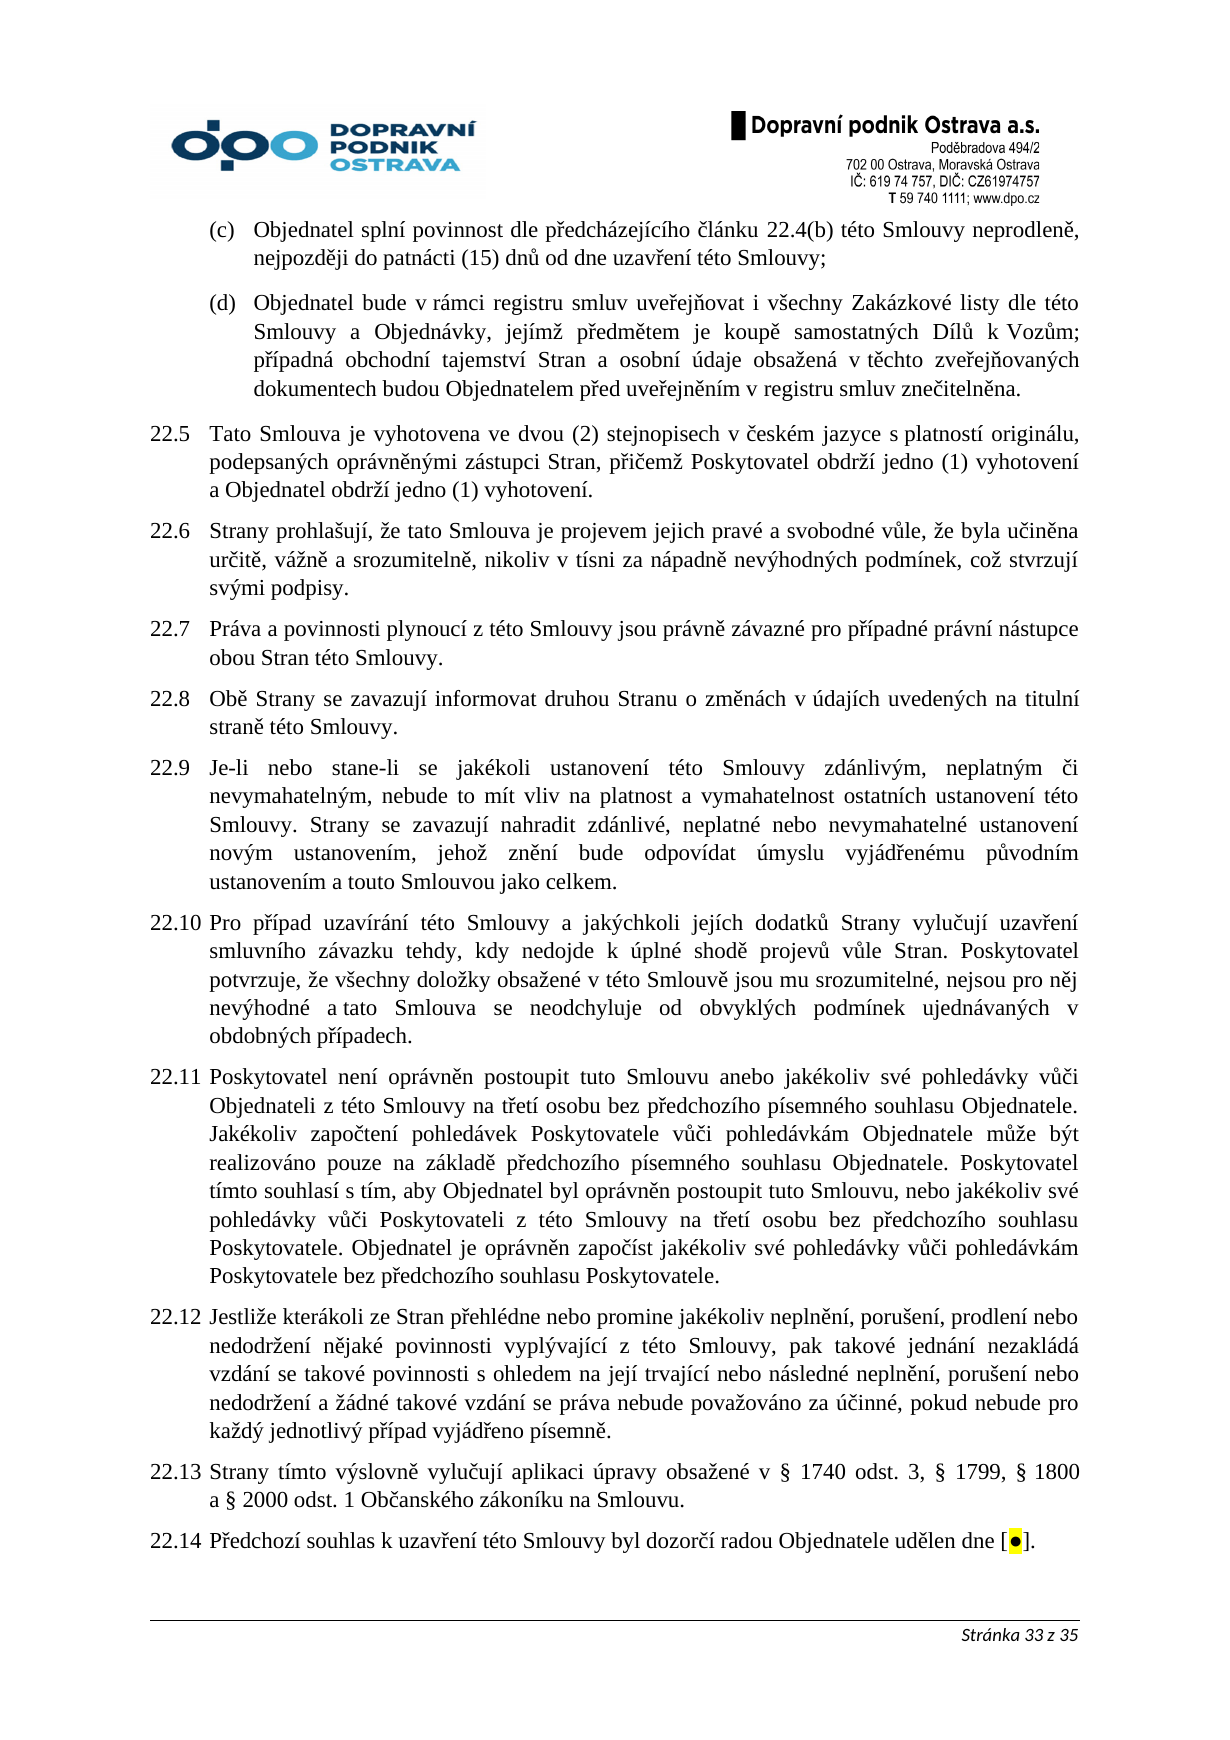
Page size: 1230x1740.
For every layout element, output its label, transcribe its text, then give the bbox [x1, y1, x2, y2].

text Objednatel bude v rámci registru smluv uveřejňovat i všechny Zakázkové listy dle této Smlouvy a Objednávky, jejímž předmětem je koupě samostatných Dílů k Vozům; případná obchodní tajemství Stran a osobní údaje obsažená v těchto zveřejňovaných dokumentech budou Objednatelem před uveřejněním v registru smluv znečitelněna. [209, 289, 1080, 401]
text Strany prohlašují, že tato Smlouva je projevem jejich pravé a svobodné vůle, že byla učiněna určitě, vážně a srozumitelně, nikoliv v tísni za nápadně nevýhodných podmínek, což stvrzují svými podpisy. [150, 517, 1080, 601]
text Jestliže kterákoli ze Stran přehlédne nebo promine jakékoliv neplnění, porušení, prodlení nebo nedodržení nějaké povinnosti vyplývající z této Smlouvy, pak takové jednání nezakládá vzdání se takové povinnosti s ohledem na její trvající nebo následné neplnění, porušení nebo nedodržení a žádné takové vzdání se práva nebude považováno za účinné, pokud nebude pro každý jednotlivý případ vyjádřeno písemně. [150, 1303, 1080, 1443]
picture [150, 103, 486, 199]
text Pro případ uzavírání této Smlouvy a jakýchkoli jejích dodatků Strany vylučují uzavření smluvního závazku tehdy, kdy nedojde k úplné shodě projevů vůle Stran. Poskytovatel potvrzuje, že všechny doložky obsažené v této Smlouvě jsou mu srozumitelné, nejsou pro něj nevýhodné a tato Smlouva se neodchyluje od obvyklých podmínek ujednávaných v obdobných případech. [150, 909, 1080, 1049]
text Práva a povinnosti plynoucí z této Smlouvy jsou právně závazné pro případné právní nástupce obou Stran této Smlouvy. [150, 615, 1080, 670]
text Objednatel splní povinnost dle předcházejícího článku 22.4(b) této Smlouvy neprodleně, nejpozději do patnácti (15) dnů od dne uzavření této Smlouvy; [209, 216, 1080, 271]
text Tato Smlouva je vyhotovena ve dvou (2) stejnopisech v českém jazyce s platností originálu, podepsaných oprávněnými zástupci Stran, přičemž Poskytovatel obdrží jedno (1) vyhotovení a Objednatel obdrží jedno (1) vyhotovení. [150, 420, 1080, 503]
text Strany tímto výslovně vylučují aplikaci úpravy obsažené v § 1740 odst. 3, § 1799, § 1800 a § 2000 odst. 1 Občanského zákoníku na Smlouvu. [150, 1458, 1080, 1513]
text Předchozí souhlas k uzavření této Smlouvy byl dozorčí radou Objednatele udělen dne [●]. [150, 1527, 1080, 1554]
picture [731, 111, 1040, 206]
text Je-li nebo stane-li se jakékoli ustanovení této Smlouvy zdánlivým, neplatným či nevymahatelným, nebude to mít vliv na platnost a vymahatelnost ostatních ustanovení této Smlouvy. Strany se zavazují nahradit zdánlivé, neplatné nebo nevymahatelné ustanovení novým ustanovením, jehož znění bude odpovídat úmyslu vyjádřenému původním ustanovením a touto Smlouvou jako celkem. [150, 754, 1080, 894]
text Poskytovatel není oprávněn postoupit tuto Smlouvu anebo jakékoliv své pohledávky vůči Objednateli z této Smlouvy na třetí osobu bez předchozího písemného souhlasu Objednatele. Jakékoliv započtení pohledávek Poskytovatele vůči pohledávkám Objednatele může být realizováno pouze na základě předchozího písemného souhlasu Objednatele. Poskytovatel tímto souhlasí s tím, aby Objednatel byl oprávněn postoupit tuto Smlouvu, nebo jakékoliv své pohledávky vůči Poskytovateli z této Smlouvy na třetí osobu bez předchozího souhlasu Poskytovatele. Objednatel je oprávněn započíst jakékoliv své pohledávky vůči pohledávkám Poskytovatele bez předchozího souhlasu Poskytovatele. [150, 1063, 1080, 1289]
text Obě Strany se zavazují informovat druhou Stranu o změnách v údajích uvedených na titulní straně této Smlouvy. [150, 685, 1080, 739]
